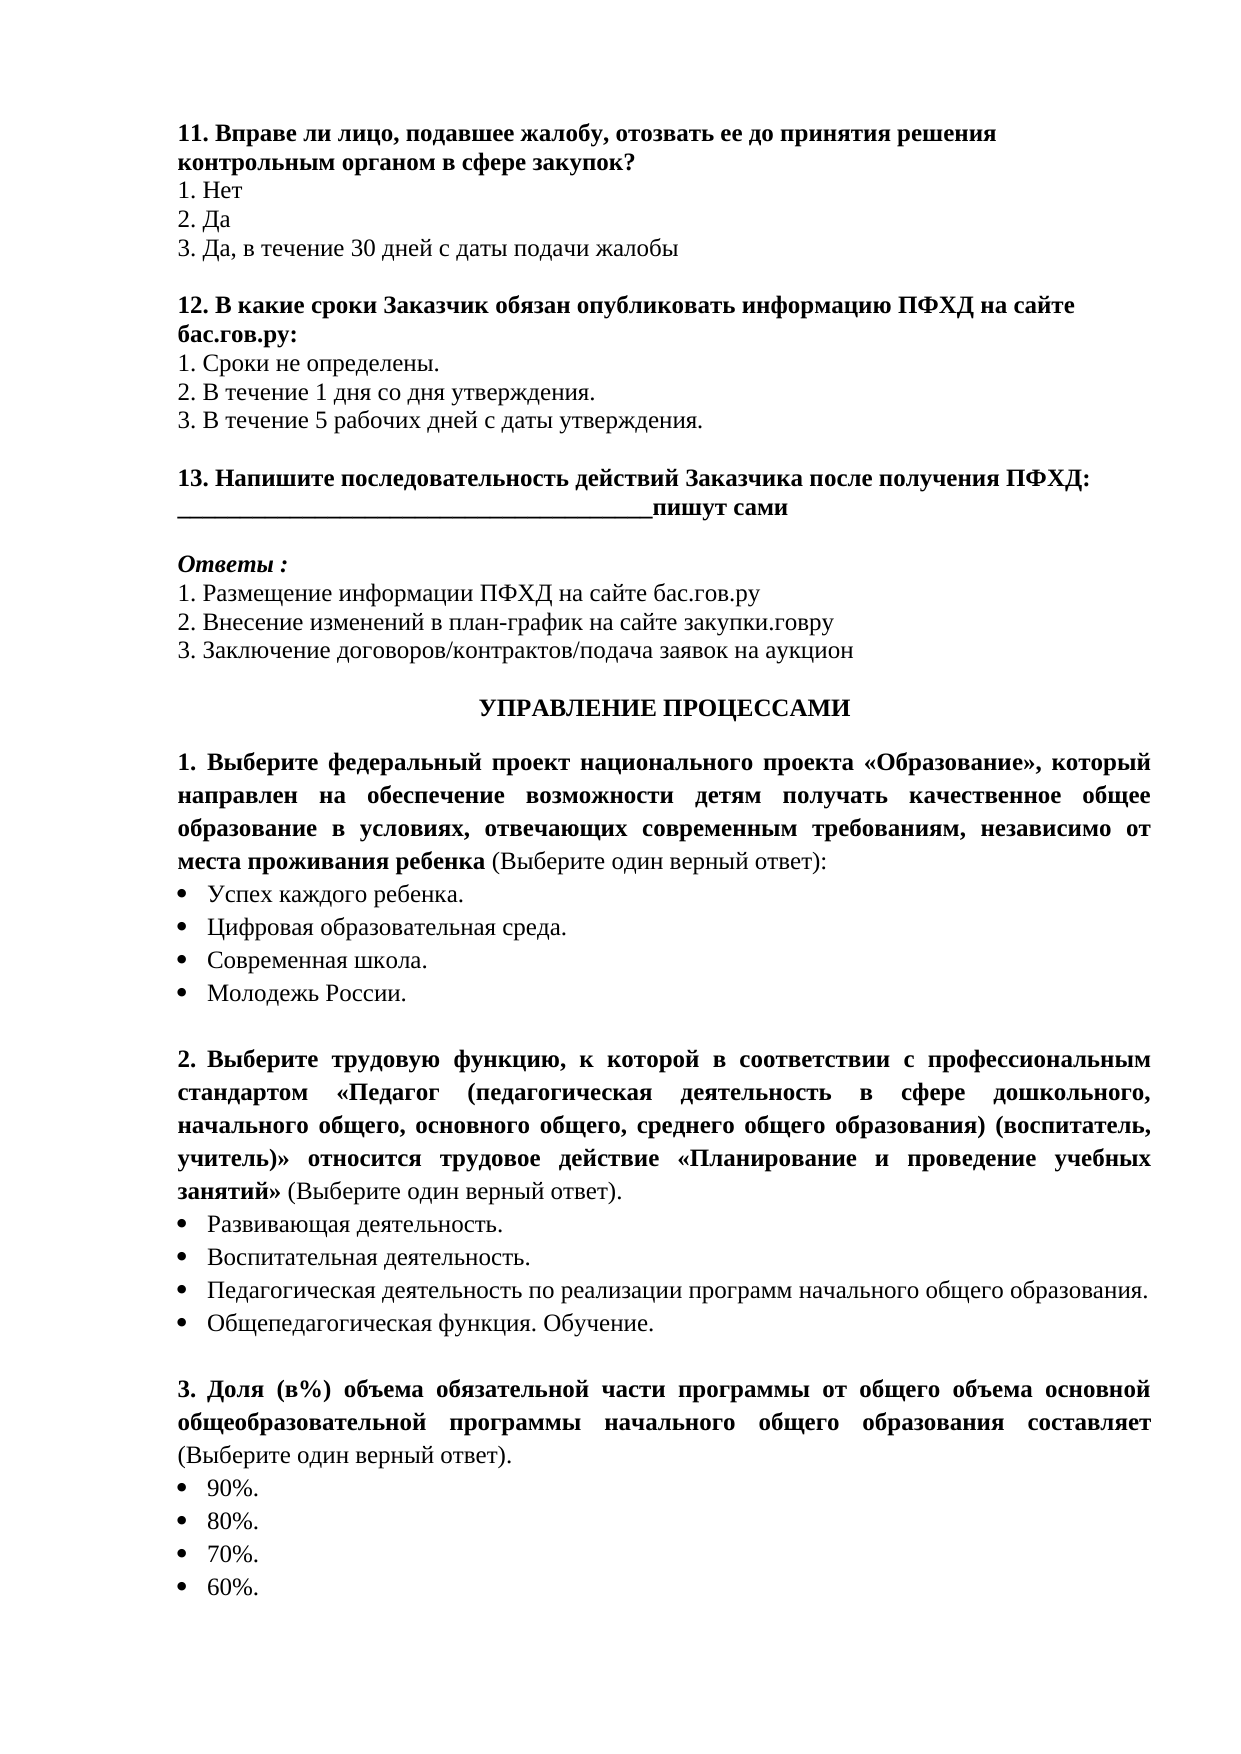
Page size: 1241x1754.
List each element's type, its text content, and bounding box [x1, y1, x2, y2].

text УПРАВЛЕНИЕ ПРОЦЕССАМИ [177, 693, 1152, 722]
list Цифровая образовательная среда. [177, 912, 1152, 941]
text 11. Вправе ли лицо, подавшее жалобу, отозвать ее до принятия решения контрольным органом в сфере закупок? [177, 118, 1152, 176]
list Успех каждого ребенка. [177, 879, 1152, 908]
text 2. Да [177, 204, 1152, 233]
list Педагогическая деятельность по реализации программ начального общего образования. [177, 1275, 1152, 1304]
list Молодежь России. [177, 978, 1152, 1007]
list Развивающая деятельность. [177, 1209, 1152, 1238]
text 3. В течение 5 рабочих дней с даты утверждения. [177, 406, 1152, 434]
text 1. Размещение информации ПФХД на сайте бас.гов.ру [177, 578, 1152, 607]
text 2. В течение 1 дня со дня утверждения. [177, 377, 1152, 406]
list Доля (в%) объема обязательной части программы от общего объема основной общеобразовательной программы начального общего образования составляет (Выберите один верный ответ). [177, 1374, 1152, 1469]
list Современная школа. [177, 945, 1152, 974]
list Выберите федеральный проект национального проекта «Образование», который направлен на обеспечение возможности детям получать качественное общее образование в условиях, отвечающих современным требованиям, независимо от места проживания ребенка (Выберите один верный ответ): [177, 747, 1152, 875]
text 3. Заключение договоров/контрактов/подача заявок на аукцион [177, 636, 1152, 664]
list 60%. [177, 1572, 1152, 1601]
text 3. Да, в течение 30 дней с даты подачи жалобы [177, 233, 1152, 262]
text 1. Сроки не определены. [177, 348, 1152, 377]
list 80%. [177, 1506, 1152, 1535]
text 13. Напишите последовательность действий Заказчика после получения ПФХД: [177, 463, 1152, 492]
text 1. Нет [177, 176, 1152, 204]
text 12. В какие сроки Заказчик обязан опубликовать информацию ПФХД на сайте бас.гов.ру: [177, 291, 1152, 348]
list Общепедагогическая функция. Обучение. [177, 1308, 1152, 1337]
text ______________________________________пишут сами [177, 492, 1152, 521]
list 90%. [177, 1473, 1152, 1502]
text Ответы : [177, 549, 1152, 578]
list Воспитательная деятельность. [177, 1242, 1152, 1271]
text 2. Внесение изменений в план-график на сайте закупки.говру [177, 607, 1152, 636]
list 70%. [177, 1539, 1152, 1568]
list Выберите трудовую функцию, к которой в соответствии с профессиональным стандартом «Педагог (педагогическая деятельность в сфере дошкольного, начального общего, основного общего, среднего общего образования) (воспитатель, учитель)» относится трудовое действие «Планирование и проведение учебных занятий» (Выберите один верный ответ). [177, 1044, 1152, 1205]
